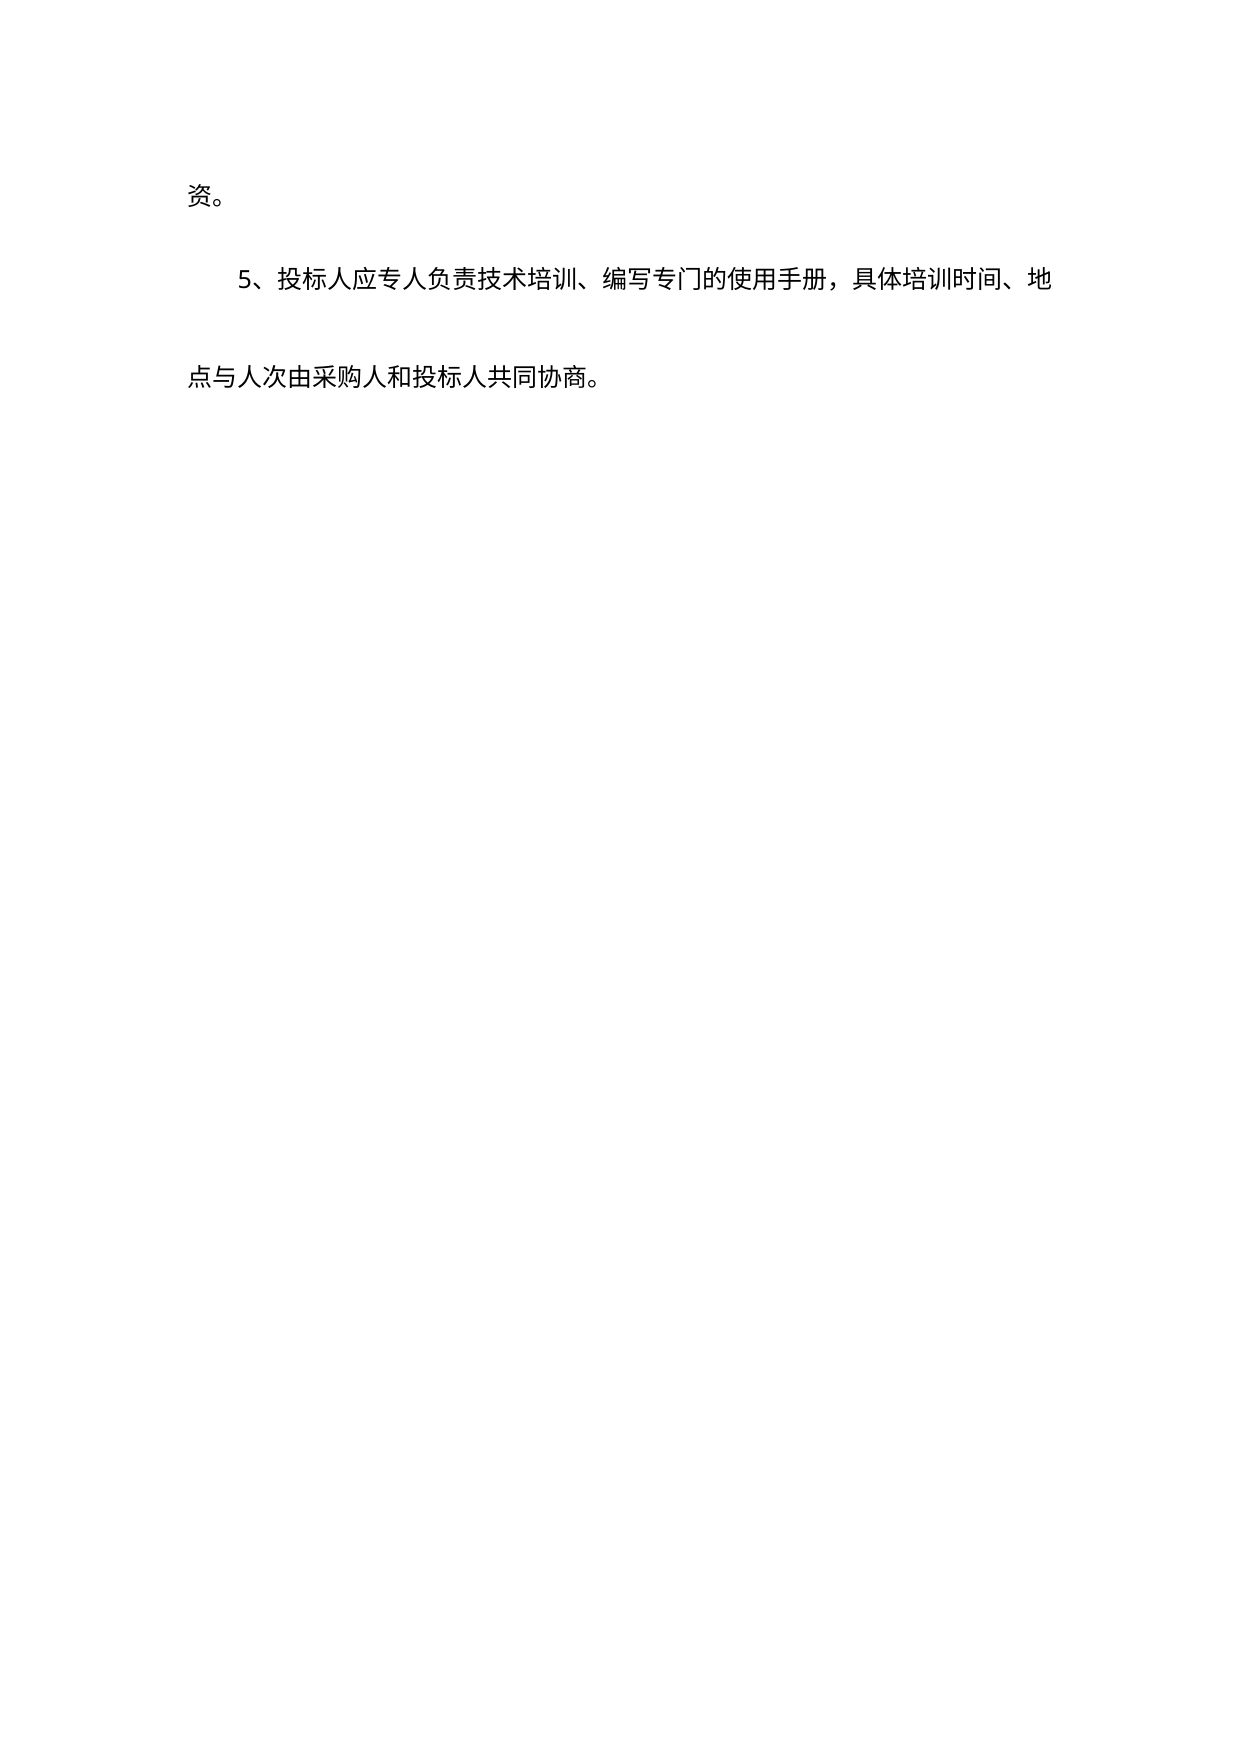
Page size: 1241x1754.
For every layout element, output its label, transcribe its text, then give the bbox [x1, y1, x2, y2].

list 5、投标人应专人负责技术培训、编写专门的使用手册，具体培训时间、地点与人次由采购人和投标人共同协商。 [187, 245, 1053, 408]
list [187, 162, 1053, 227]
